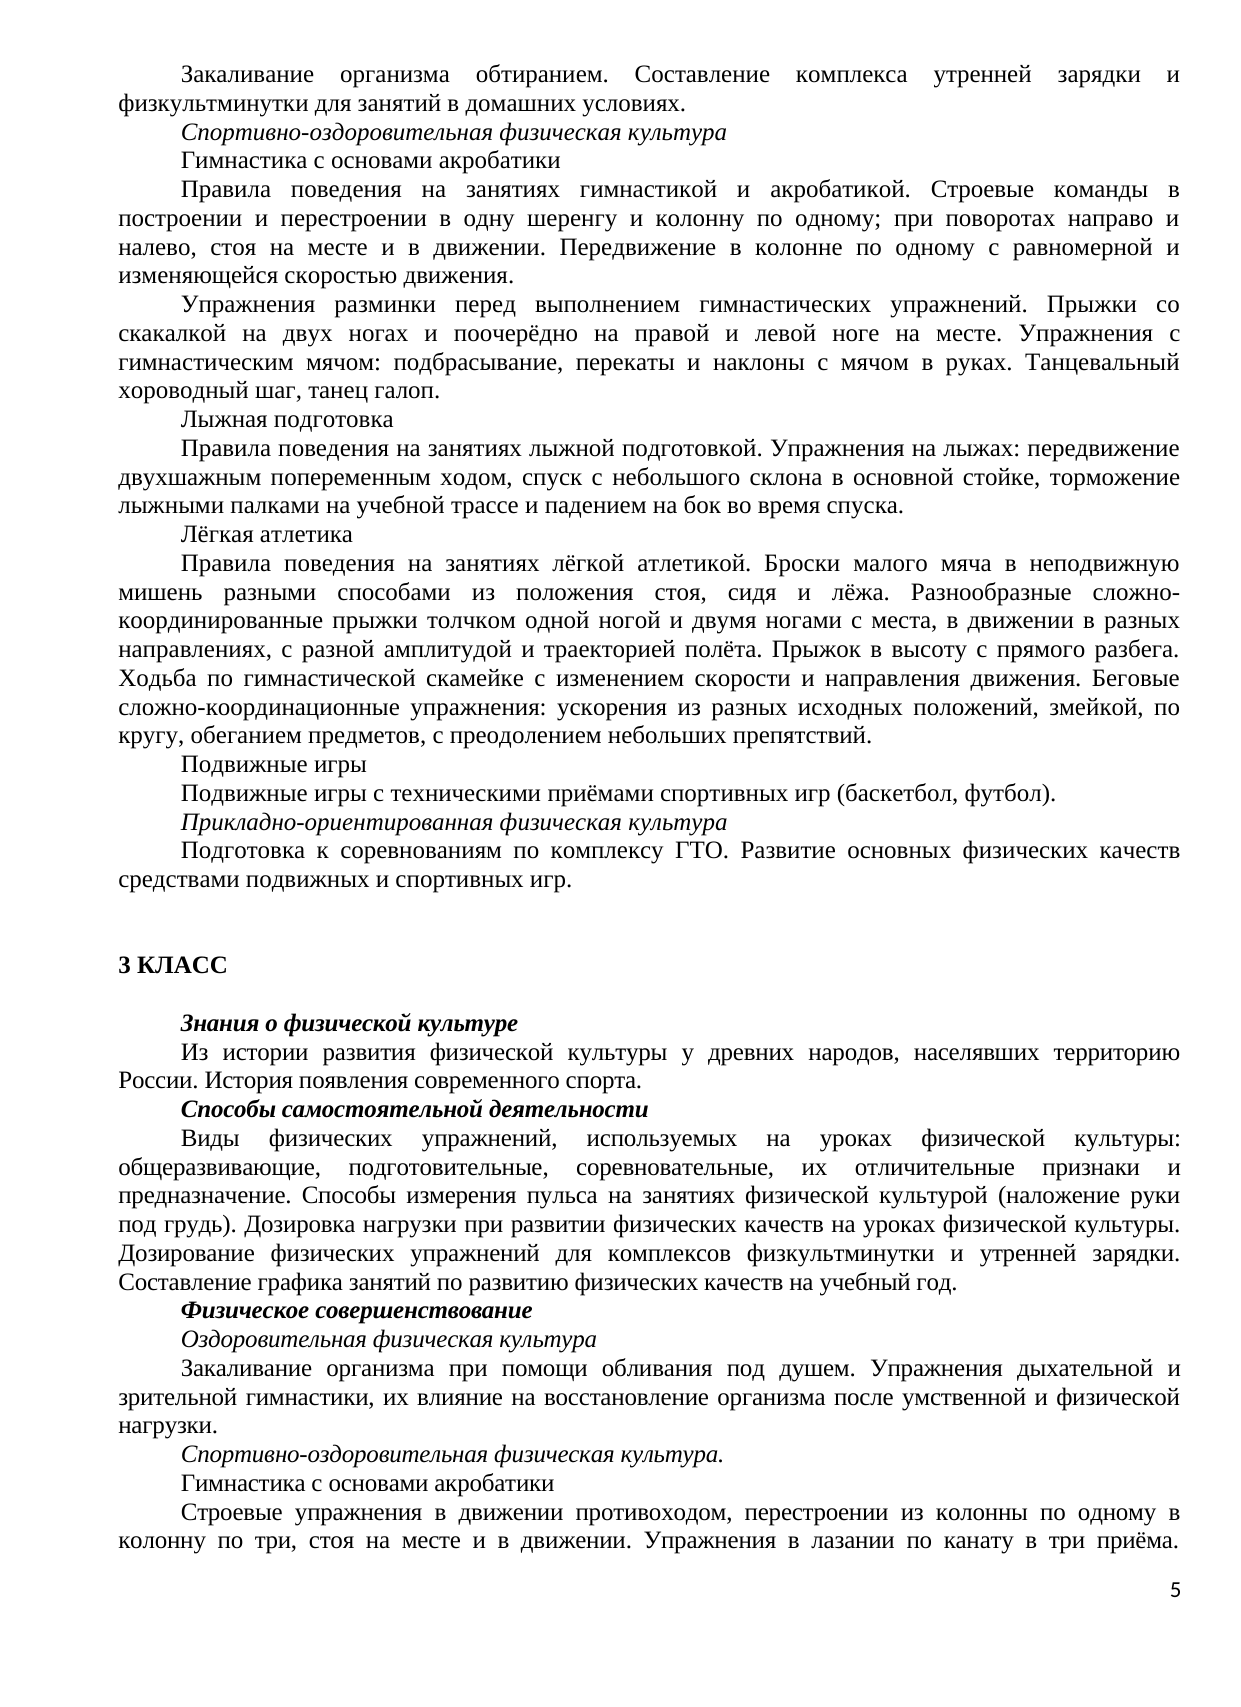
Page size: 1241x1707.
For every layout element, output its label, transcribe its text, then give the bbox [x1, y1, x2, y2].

text Гимнастика с основами акробатики [118, 1468, 1181, 1497]
text Упражнения разминки перед выполнением гимнастических упражнений. Прыжки со скакалкой на двух ногах и поочерёдно на правой и левой ноге на месте. Упражнения с гимнастическим мячом: подбрасывание, перекаты и наклоны с мячом в руках. Танцевальный хороводный шаг, танец галоп. [118, 289, 1181, 404]
text Правила поведения на занятиях лёгкой атлетикой. Броски малого мяча в неподвижную мишень разными способами из положения стоя, сидя и лёжа. Разнообразные сложно-координированные прыжки толчком одной ногой и двумя ногами с места, в движении в разных направлениях, с разной амплитудой и траекторией полёта. Прыжок в высоту с прямого разбега. Ходьба по гимнастической скамейке с изменением скорости и направления движения. Беговые сложно-координационные упражнения: ускорения из разных исходных положений, змейкой, по кругу, обеганием предметов, с преодолением небольших препятствий. [118, 548, 1181, 749]
text 3 КЛАСС [118, 950, 1181, 979]
text Лёгкая атлетика [118, 519, 1181, 548]
text Закаливание организма обтиранием. Составление комплекса утренней зарядки и физкультминутки для занятий в домашних условиях. [118, 59, 1181, 117]
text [118, 1497, 1181, 1554]
text Подвижные игры [118, 749, 1181, 778]
text Гимнастика с основами акробатики [118, 145, 1181, 174]
text Правила поведения на занятиях лыжной подготовкой. Упражнения на лыжах: передвижение двухшажным попеременным ходом, спуск с небольшого склона в основной стойке, торможение лыжными палками на учебной трассе и падением на бок во время спуска. [118, 433, 1181, 519]
text Виды физических упражнений, используемых на уроках физической культуры: общеразвивающие, подготовительные, соревновательные, их отличительные признаки и предназначение. Способы измерения пульса на занятиях физической культурой (наложение руки под грудь). Дозировка нагрузки при развитии физических качеств на уроках физической культуры. Дозирование физических упражнений для комплексов физкультминутки и утренней зарядки. Составление графика занятий по развитию физических качеств на учебный год. [118, 1123, 1181, 1295]
text Закаливание организма при помощи обливания под душем. Упражнения дыхательной и зрительной гимнастики, их влияние на восстановление организма после умственной и физической нагрузки. [118, 1353, 1181, 1439]
text Оздоровительная физическая культура [118, 1324, 1181, 1353]
text Спортивно-оздоровительная физическая культура [118, 117, 1181, 145]
text Подготовка к соревнованиям по комплексу ГТО. Развитие основных физических качеств средствами подвижных и спортивных игр. [118, 835, 1181, 893]
text Знания о физической культуре [118, 1008, 1181, 1037]
text Правила поведения на занятиях гимнастикой и акробатикой. Строевые команды в построении и перестроении в одну шеренгу и колонну по одному; при поворотах направо и налево, стоя на месте и в движении. Передвижение в колонне по одному с равномерной и изменяющейся скоростью движения. [118, 174, 1181, 289]
text Способы самостоятельной деятельности [118, 1094, 1181, 1123]
text Подвижные игры с техническими приёмами спортивных игр (баскетбол, футбол). [118, 778, 1181, 807]
text Из истории развития физической культуры у древних народов, населявших территорию России. История появления современного спорта. [118, 1037, 1181, 1094]
text Прикладно-ориентированная физическая культура [118, 807, 1181, 835]
text Спортивно-оздоровительная физическая культура. [118, 1439, 1181, 1468]
text Физическое совершенствование [118, 1295, 1181, 1324]
text Лыжная подготовка [118, 404, 1181, 433]
